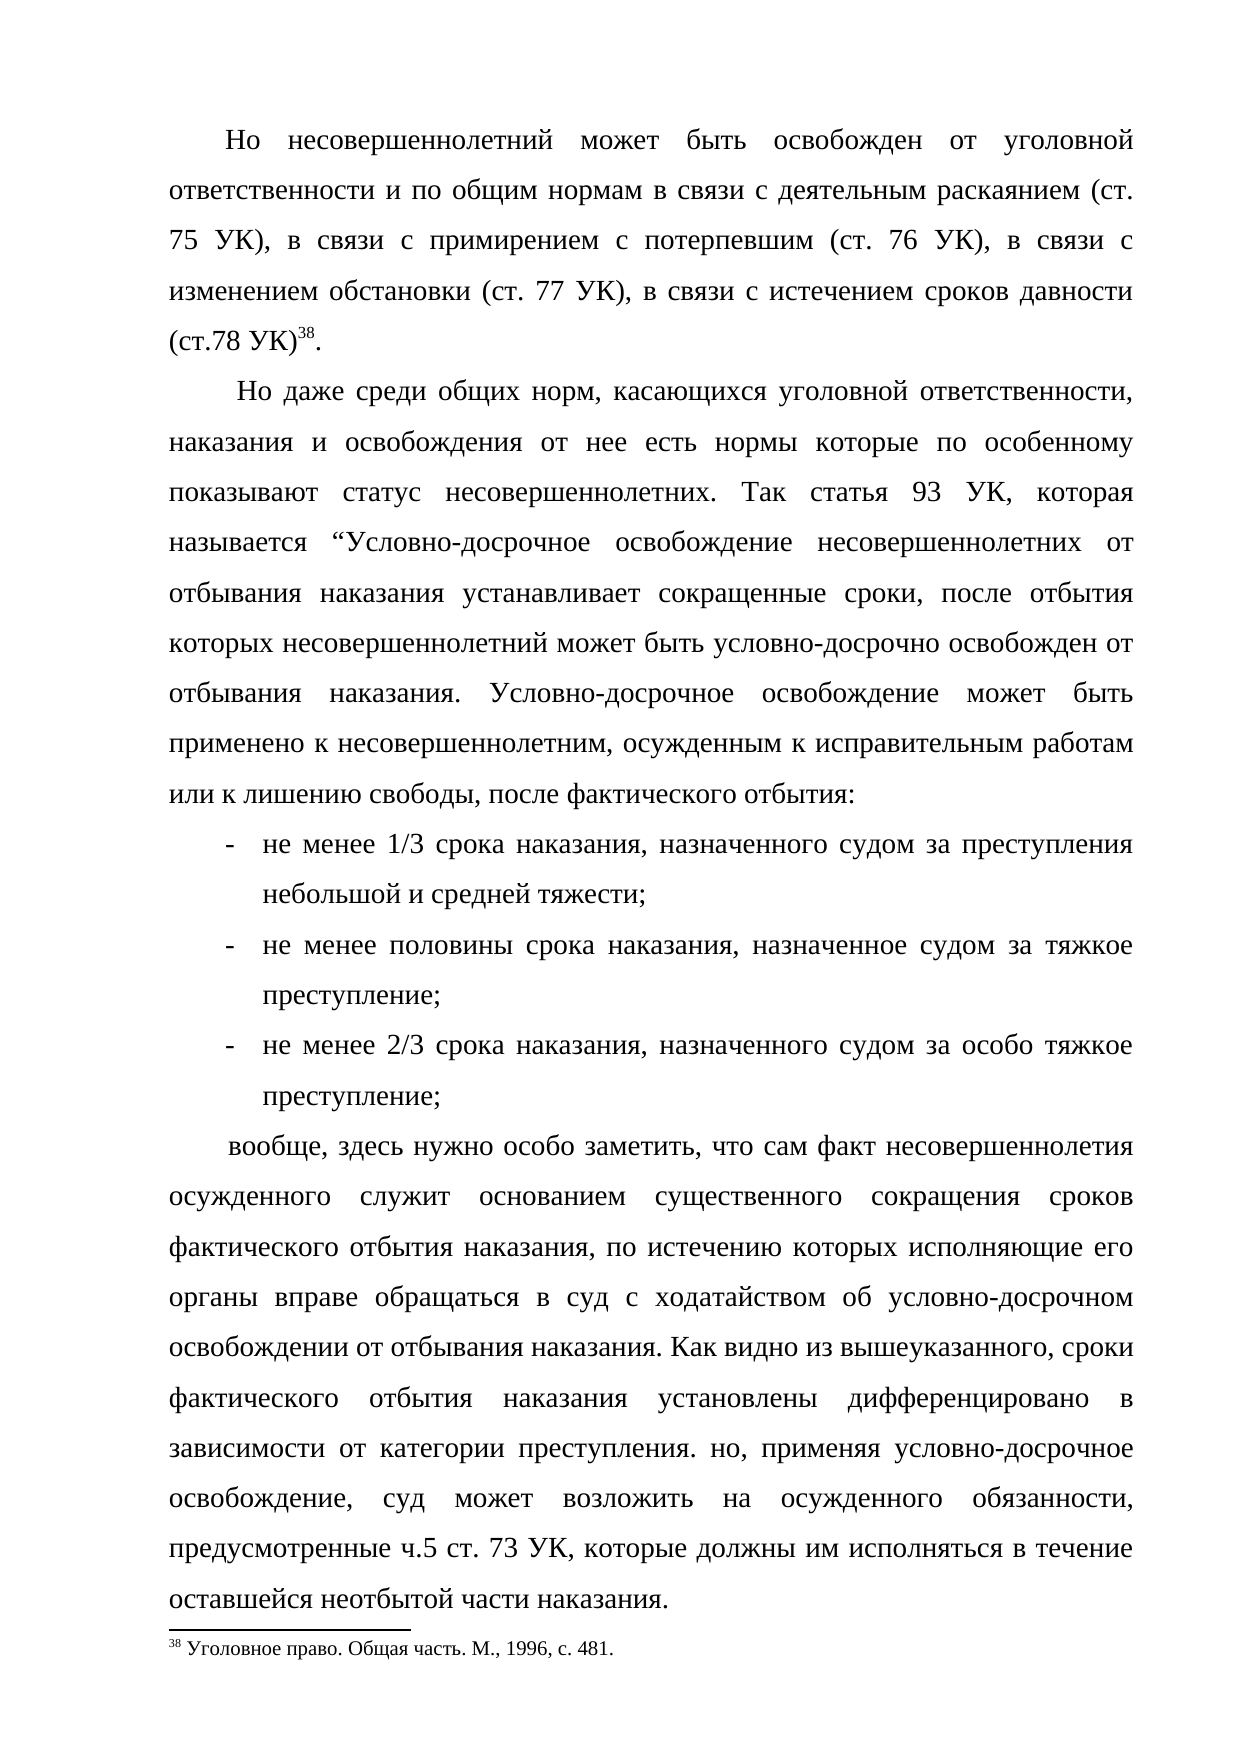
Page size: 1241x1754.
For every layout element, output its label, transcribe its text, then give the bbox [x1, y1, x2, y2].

list не менее 1/3 срока наказания, назначенного судом за преступления небольшой и средней тяжести; [225, 826, 1134, 910]
list не менее 2/3 срока наказания, назначенного судом за особо тяжкое преступление; [225, 1027, 1134, 1111]
text Но даже среди общих норм, касающихся уголовной ответственности, наказания и освобождения от нее есть нормы которые по особенному показывают статус несовершеннолетних. Так статья 93 УК, которая называется “Условно-досрочное освобождение несовершеннолетних от отбывания наказания устанавливает сокращенные сроки, после отбытия которых несовершеннолетний может быть условно-досрочно освобожден от отбывания наказания. Условно-досрочное освобождение может быть применено к несовершеннолетним, осужденным к исправительным работам или к лишению свободы, после фактического отбытия: [169, 373, 1134, 809]
list не менее половины срока наказания, назначенное судом за тяжкое преступление; [225, 927, 1134, 1011]
text вообще, здесь нужно особо заметить, что сам факт несовершеннолетия осужденного служит основанием существенного сокращения сроков фактического отбытия наказания, по истечению которых исполняющие его органы вправе обращаться в суд с ходатайством об условно-досрочном освобождении от отбывания наказания. Как видно из вышеуказанного, сроки фактического отбытия наказания установлены дифференцировано в зависимости от категории преступления. но, применяя условно-досрочное освобождение, суд может возложить на осужденного обязанности, предусмотренные ч.5 ст. 73 УК, которые должны им исполняться в течение оставшейся неотбытой части наказания. [169, 1128, 1134, 1614]
text Но несовершеннолетний может быть освобожден от уголовной ответственности и по общим нормам в связи с деятельным раскаянием (ст. 75 УК), в связи с примирением с потерпевшим (ст. 76 УК), в связи с изменением обстановки (ст. 77 УК), в связи с истечением сроков давности (ст.78 УК). [169, 122, 1134, 357]
